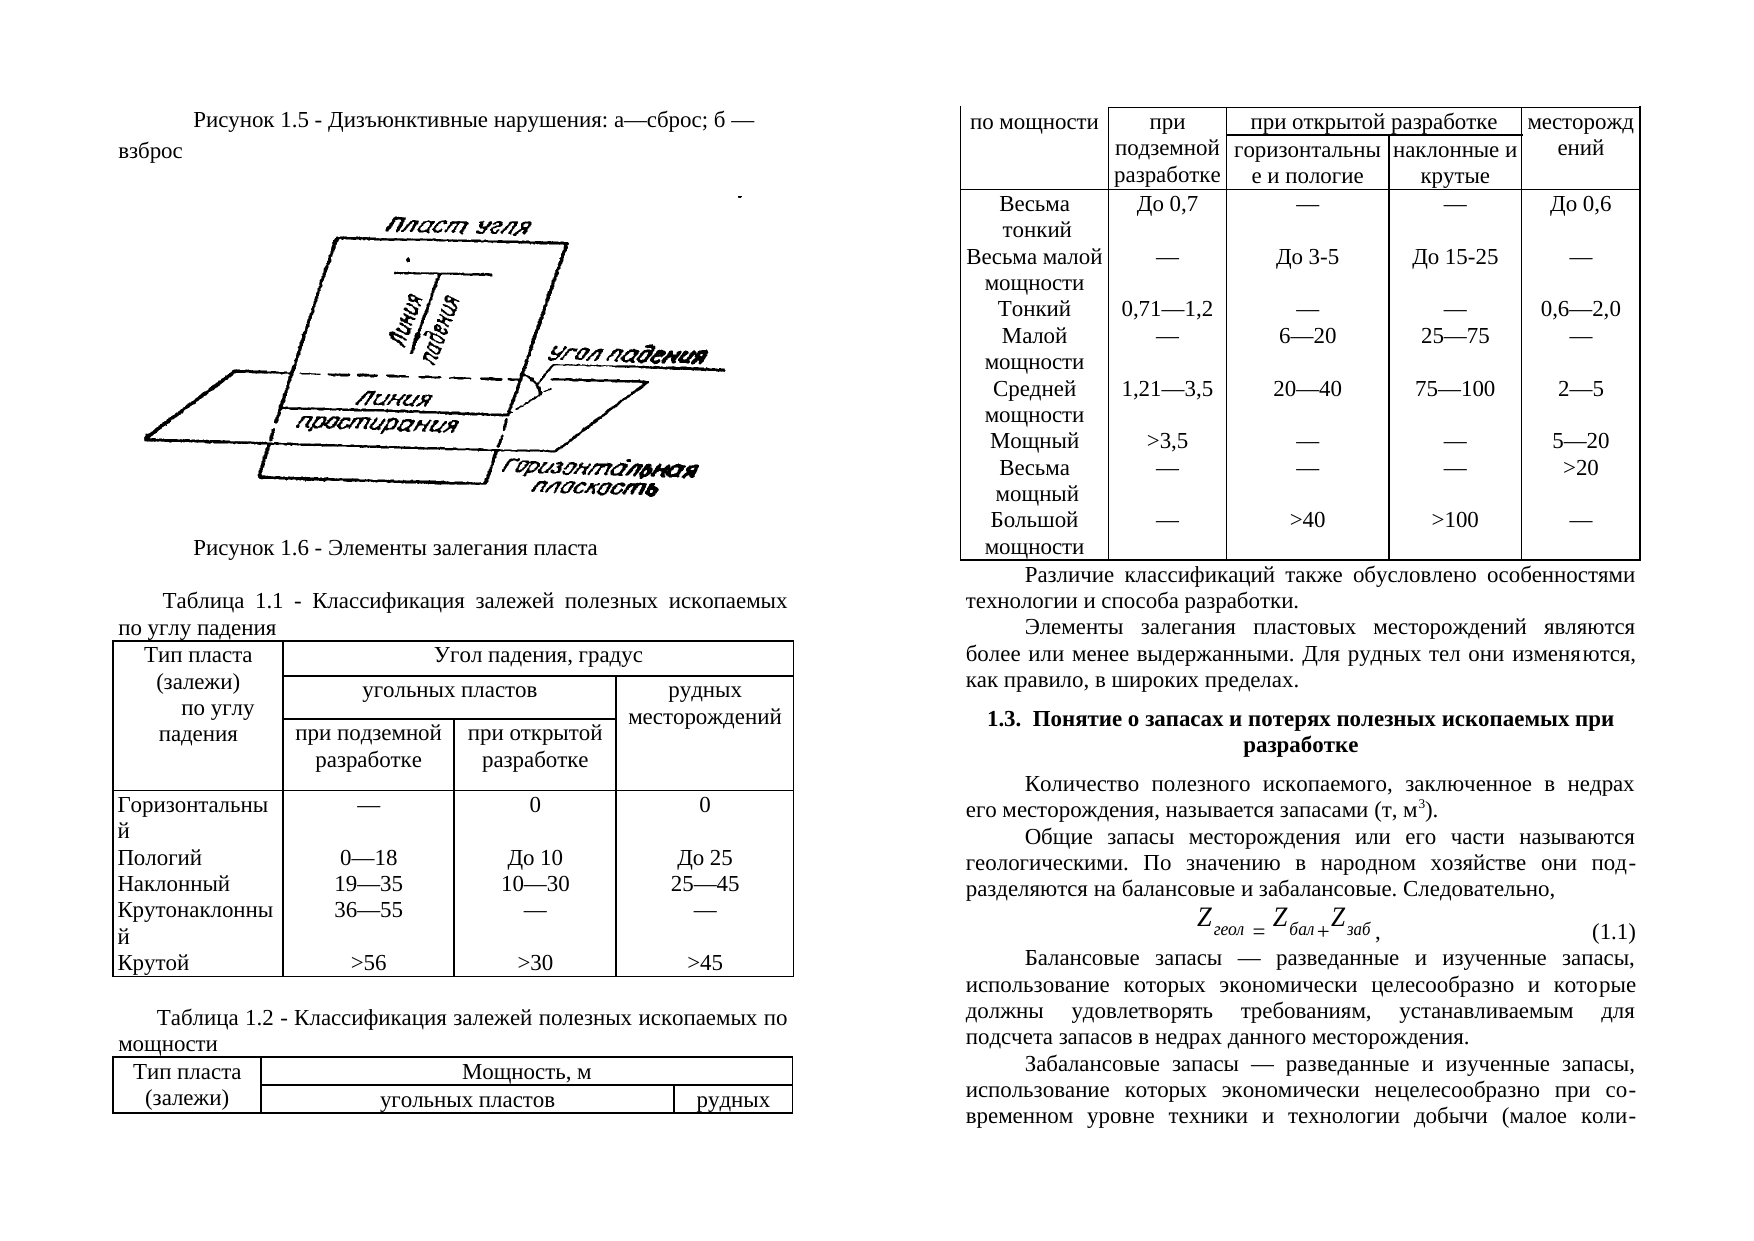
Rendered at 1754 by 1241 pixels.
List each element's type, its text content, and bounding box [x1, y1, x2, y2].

table_cell 5—20 [1522, 427, 1639, 454]
text Общие запасы месторождения или его части называются геологическими. По значению в народном хозяйстве они подразделяются на балансовые и забалансовые. Следовательно, [966, 823, 1636, 902]
table_cell >20 [1522, 454, 1639, 506]
table_cell Горизонтальный [114, 791, 282, 844]
table_cell 6—20 [1227, 322, 1388, 374]
table_cell Весьма малой мощности [961, 243, 1108, 296]
table_cell 1,21—3,5 [1109, 375, 1226, 427]
text Элементы залегания пластовых месторождений являются более или менее выдержанными. Для рудных тел они изменяются, как правило, в широких пределах. [966, 613, 1636, 692]
table_header Тип пласта (залежи) по мощности [114, 1058, 260, 1112]
table_cell До 15-25 [1390, 243, 1521, 296]
table_cell >100 [1390, 506, 1521, 559]
table_cell Крутонаклонный [114, 897, 282, 949]
table_cell угольных пластов [262, 1086, 673, 1112]
table_cell >30 [455, 949, 615, 976]
table_header Мощность, м [262, 1058, 792, 1084]
text Таблица 1.2 - Классификация залежей полезных ископаемых по мощности [118, 1003, 788, 1056]
table_cell при открытой разработке [1227, 108, 1521, 134]
table_cell 25—75 [1390, 322, 1521, 374]
table_cell >3,5 [1109, 427, 1226, 454]
table_cell Крутой [114, 949, 282, 976]
table_cell — [1109, 322, 1226, 374]
table_header Тип пласта (залежи) по углу падения [114, 642, 282, 789]
table_cell Тонкий [961, 296, 1108, 322]
table_cell — [455, 897, 615, 949]
table_cell — [1109, 506, 1226, 559]
table_cell — [1227, 296, 1388, 322]
text = +, (1.1) [966, 902, 1636, 944]
table_cell >45 [617, 949, 793, 976]
table_cell рудных месторождений [675, 1086, 792, 1112]
table_cell 19—35 [284, 870, 453, 897]
table_cell — [1390, 454, 1521, 506]
table_cell До 10 [455, 844, 615, 870]
text Балансовые запасы — разведанные и изученные запасы, использование которых экономически целесообразно и которые должны удовлетворять требованиям, устанавливаемым для подсчета запасов в недрах данного месторождения. [966, 944, 1636, 1050]
table_cell Малой мощности [961, 322, 1108, 374]
text Различие классификаций также обусловлено особенностями технологии и способа разработки. [966, 561, 1636, 613]
table_cell Весьма мощный [961, 454, 1108, 506]
text Рисунок 1.5 - Дизъюнктивные нарушения: а—сброс; б — взброс [118, 106, 788, 163]
table_cell рудных месторождений [617, 677, 793, 789]
text Рисунок 1.6 - Элементы залегания пласта [118, 534, 788, 561]
table_cell Средней мощности [961, 375, 1108, 427]
table_cell 2—5 [1522, 375, 1639, 427]
table_cell Наклонный [114, 870, 282, 897]
table_cell — [1109, 243, 1226, 296]
table_cell — [1390, 296, 1521, 322]
table_cell До 25 [617, 844, 793, 870]
table_cell — [1227, 190, 1388, 243]
table_cell 36—55 [284, 897, 453, 949]
table_cell 25—45 [617, 870, 793, 897]
table_cell — [1109, 454, 1226, 506]
table_cell 0,71—1,2 [1109, 296, 1226, 322]
text Таблица 1.1 - Классификация залежей полезных ископаемых по углу падения [118, 587, 788, 640]
table_cell при подземной разработке [284, 720, 453, 789]
table_cell — [1227, 427, 1388, 454]
table_cell До 0,6 [1522, 190, 1639, 243]
text 1.3. Понятие о запасах и потерях полезных ископаемых при разработке [966, 705, 1636, 758]
table_cell Большой мощности [961, 506, 1108, 559]
table_cell рудных месторождений [1522, 108, 1639, 188]
table_cell >56 [284, 949, 453, 976]
table_cell 20—40 [1227, 375, 1388, 427]
table_cell 0 [455, 791, 615, 844]
table_cell при открытой разработке [455, 720, 615, 789]
table_cell горизонтальные и пологие [1227, 136, 1388, 188]
table_cell 75—100 [1390, 375, 1521, 427]
table_cell — [1390, 190, 1521, 243]
table_cell — [1390, 427, 1521, 454]
picture [118, 196, 742, 501]
table_cell 0,6—2,0 [1522, 296, 1639, 322]
table_cell 0—18 [284, 844, 453, 870]
table_cell 10—30 [455, 870, 615, 897]
table_cell Мощный [961, 427, 1108, 454]
table_cell — [1227, 454, 1388, 506]
table_cell До 3-5 [1227, 243, 1388, 296]
table_cell — [617, 897, 793, 949]
table_cell угольных пластов [284, 677, 615, 718]
text Количество полезного ископаемого, заключенное в недрах его месторождения, называется запасами (т, м3). [966, 770, 1636, 823]
table_cell — [1522, 322, 1639, 374]
table_cell — [284, 791, 453, 844]
table_cell Пологий [114, 844, 282, 870]
table_cell наклонные и крутые [1390, 136, 1521, 188]
table_header Угол падения, градус [284, 642, 793, 675]
table_cell >40 [1227, 506, 1388, 559]
table_cell 0 [617, 791, 793, 844]
table_cell при подземной разработке [1109, 108, 1226, 188]
table_cell — [1522, 506, 1639, 559]
table_cell До 0,7 [1109, 190, 1226, 243]
table_cell — [1522, 243, 1639, 296]
table_cell Весьма тонкий [961, 190, 1108, 243]
